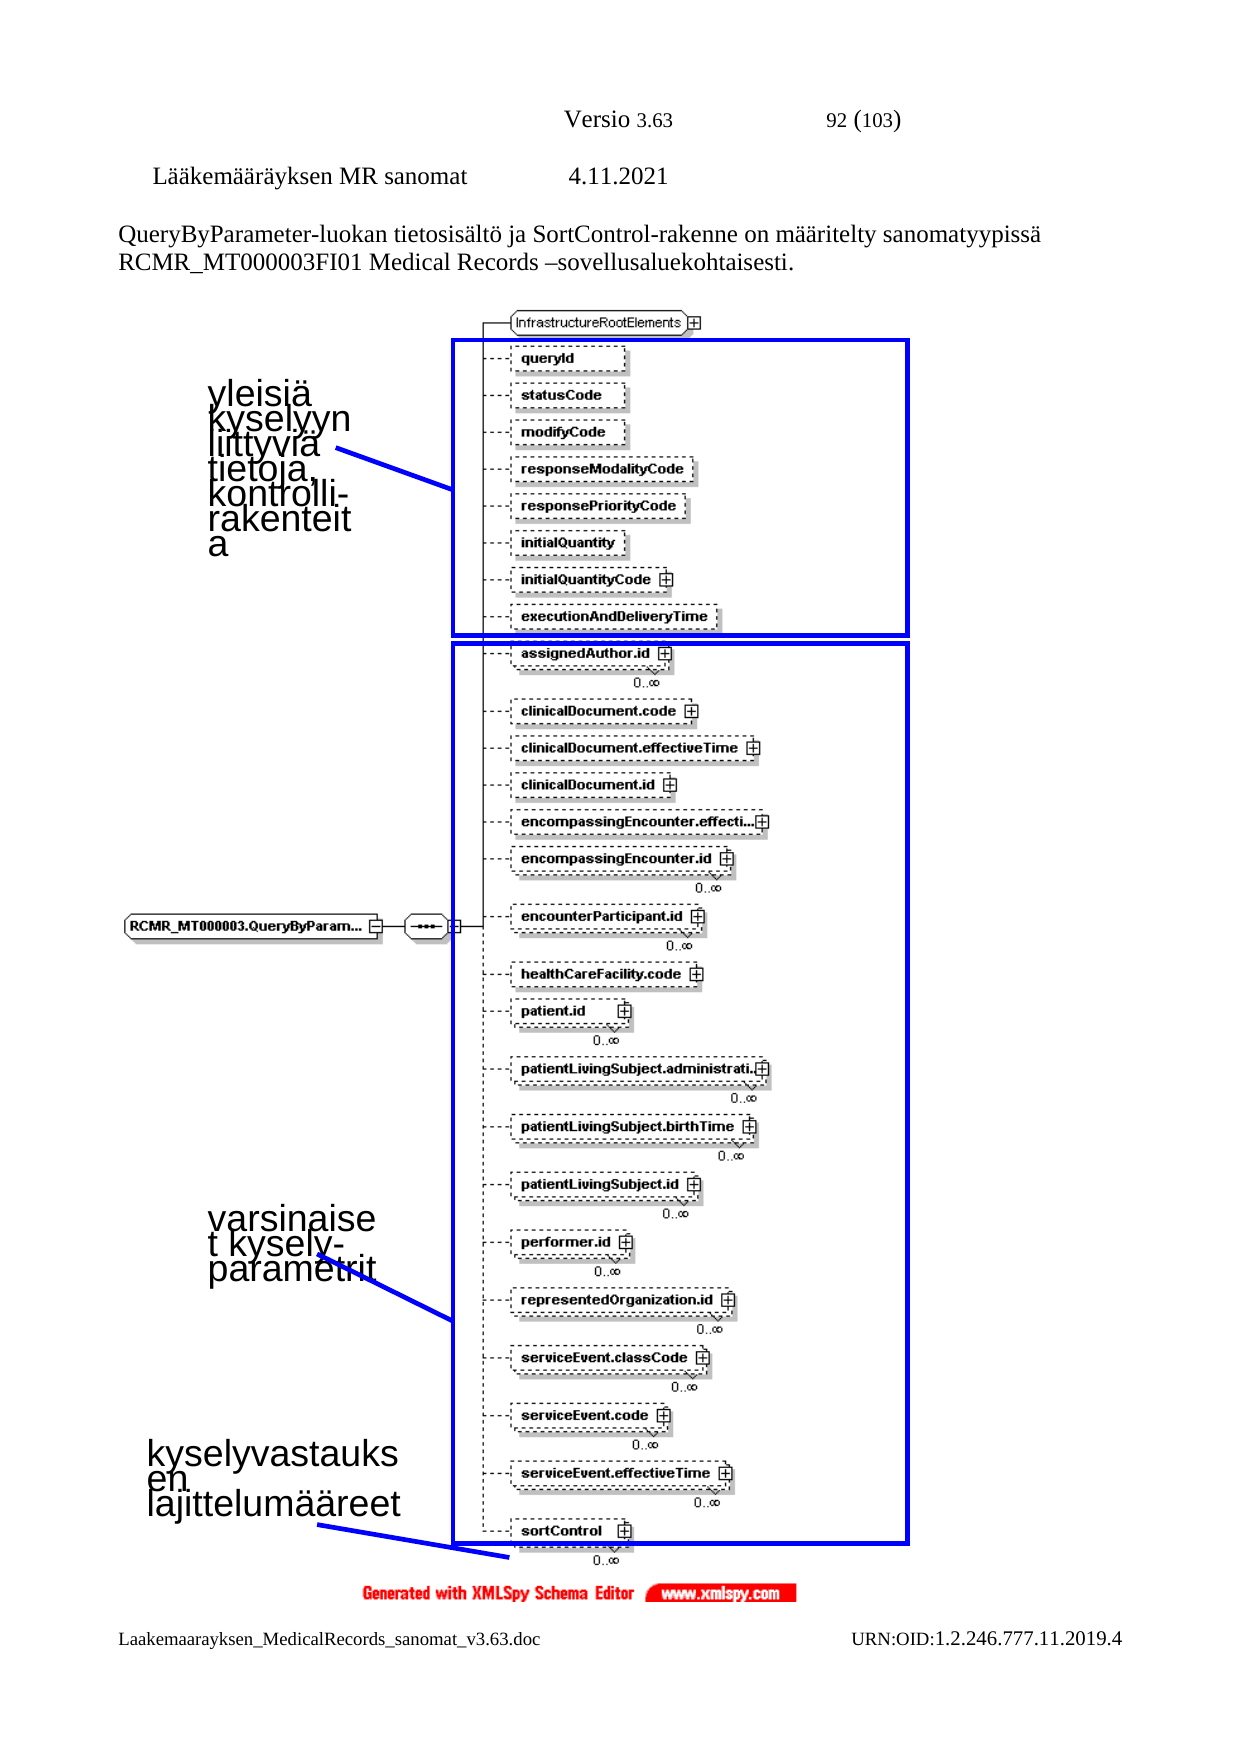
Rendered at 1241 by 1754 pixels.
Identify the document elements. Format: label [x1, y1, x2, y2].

picture [455, 646, 797, 1541]
picture [118, 305, 797, 1602]
text [118, 219, 1122, 276]
picture [455, 342, 797, 633]
